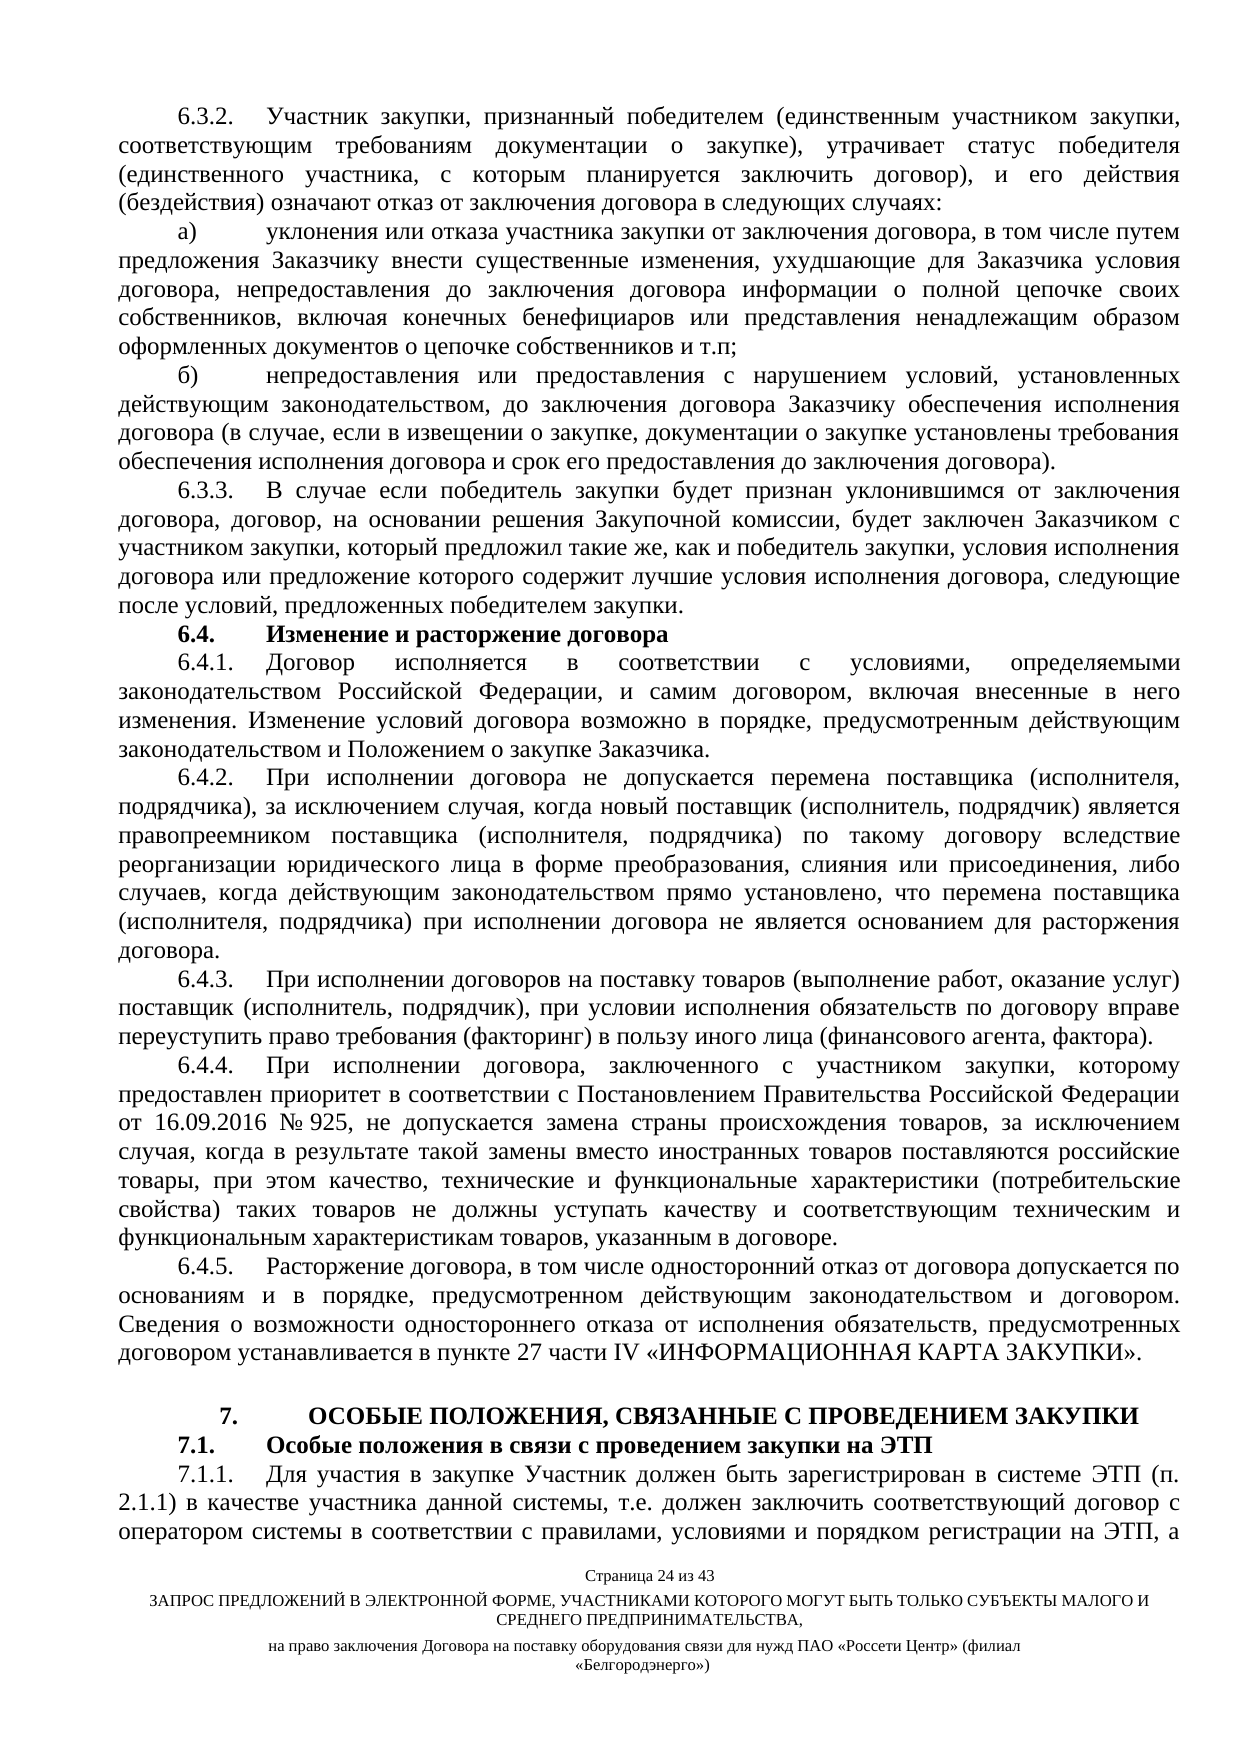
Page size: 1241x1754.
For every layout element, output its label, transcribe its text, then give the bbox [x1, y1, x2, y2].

list непредоставления или предоставления с нарушением условий, установленных действующим законодательством, до заключения договора Заказчику обеспечения исполнения договора (в случае, если в извещении о закупке, документации о закупке установлены требования обеспечения исполнения договора и срок его предоставления до заключения договора). [118, 360, 1181, 475]
subtitle Расторжение договора, в том числе односторонний отказ от договора допускается по основаниям и в порядке, предусмотренном действующим законодательством и договором. Сведения о возможности одностороннего отказа от исполнения обязательств, предусмотренных договором устанавливается в пункте 27 части IV «ИНФОРМАЦИОННАЯ КАРТА ЗАКУПКИ». [118, 1251, 1181, 1366]
subtitle При исполнении договора не допускается перемена поставщика (исполнителя, подрядчика), за исключением случая, когда новый поставщик (исполнитель, подрядчик) является правопреемником поставщика (исполнителя, подрядчика) по такому договору вследствие реорганизации юридического лица в форме преобразования, слияния или присоединения, либо случаев, когда действующим законодательством прямо установлено, что перемена поставщика (исполнителя, подрядчика) при исполнении договора не является основанием для расторжения договора. [118, 762, 1181, 964]
subtitle Участник закупки, признанный победителем (единственным участником закупки, соответствующим требованиям документации о закупке), утрачивает статус победителя (единственного участника, с которым планируется заключить договор), и его действия (бездействия) означают отказ от заключения договора в следующих случаях: [118, 101, 1181, 216]
subtitle При исполнении договоров на поставку товаров (выполнение работ, оказание услуг) поставщик (исполнитель, подрядчик), при условии исполнения обязательств по договору вправе переуступить право требования (факторинг) в пользу иного лица (финансового агента, фактора). [118, 964, 1181, 1050]
subtitle В случае если победитель закупки будет признан уклонившимся от заключения договора, договор, на основании решения Закупочной комиссии, будет заключен Заказчиком с участником закупки, который предложил такие же, как и победитель закупки, условия исполнения договора или предложение которого содержит лучшие условия исполнения договора, следующие после условий, предложенных победителем закупки. [118, 475, 1181, 619]
subtitle Изменение и расторжение договора [118, 619, 1181, 647]
subtitle Особые положения в связи с проведением закупки на ЭТП [118, 1430, 1181, 1459]
subtitle При исполнении договора, заключенного с участником закупки, которому предоставлен приоритет в соответствии с Постановлением Правительства Российской Федерации от 16.09.2016 № 925, не допускается замена страны происхождения товаров, за исключением случая, когда в результате такой замены вместо иностранных товаров поставляются российские товары, при этом качество, технические и функциональные характеристики (потребительские свойства) таких товаров не должны уступать качеству и соответствующим техническим и функциональным характеристикам товаров, указанным в договоре. [118, 1050, 1181, 1251]
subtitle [118, 1459, 1181, 1545]
list уклонения или отказа участника закупки от заключения договора, в том числе путем предложения Заказчику внести существенные изменения, ухудшающие для Заказчика условия договора, непредоставления до заключения договора информации о полной цепочке своих собственников, включая конечных бенефициаров или представления ненадлежащим образом оформленных документов о цепочке собственников и т.п; [118, 216, 1181, 360]
subtitle ОСОБЫЕ ПОЛОЖЕНИЯ, СВЯЗАННЫЕ С ПРОВЕДЕНИЕМ ЗАКУПКИ [118, 1401, 1181, 1430]
subtitle Договор исполняется в соответствии с условиями, определяемыми законодательством Российской Федерации, и самим договором, включая внесенные в него изменения. Изменение условий договора возможно в порядке, предусмотренным действующим законодательством и Положением о закупке Заказчика. [118, 647, 1181, 762]
